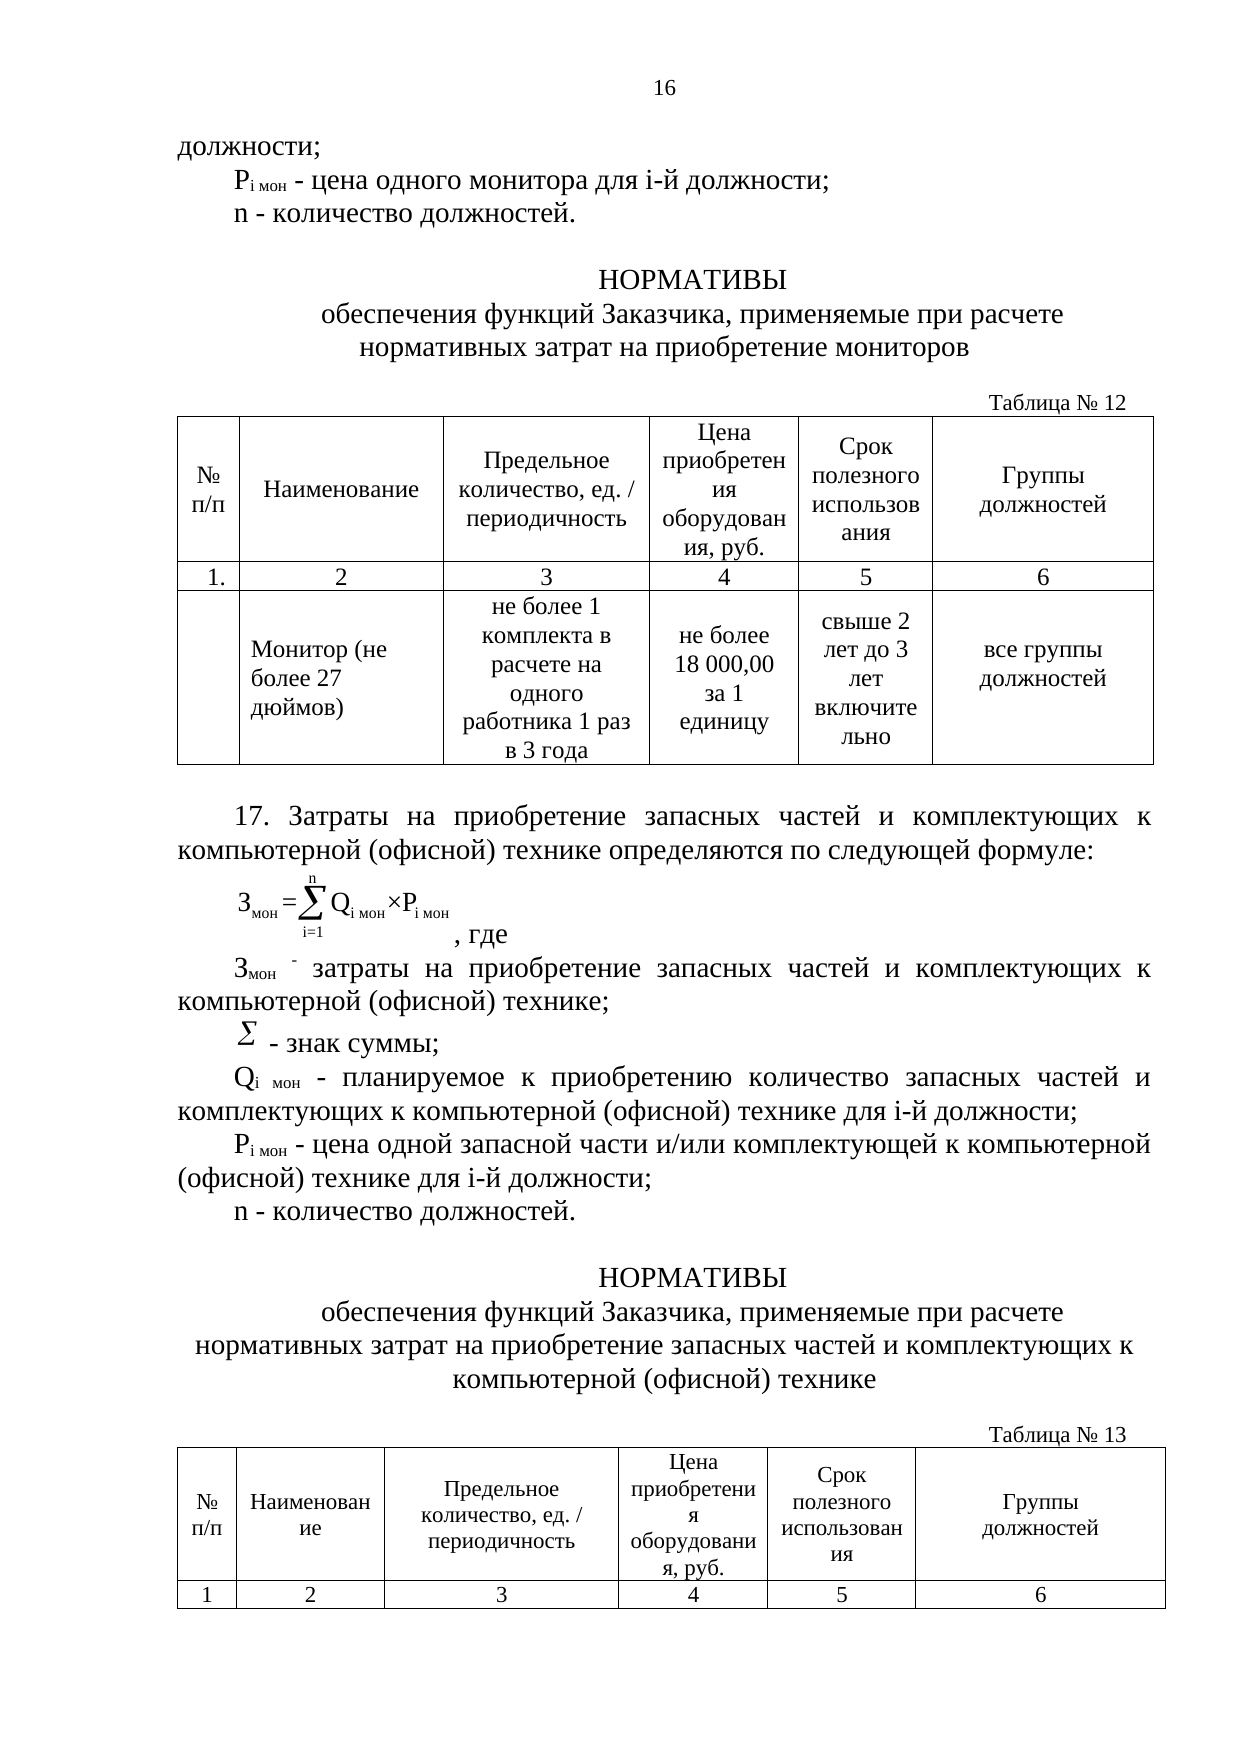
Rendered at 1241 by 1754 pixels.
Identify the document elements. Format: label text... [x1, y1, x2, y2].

text Pi мон - цена одной запасной части и/или комплектующей к компьютерной (офисной) технике для i-й должности; [177, 1126, 1152, 1193]
table_header Группы должностей [916, 1448, 1165, 1580]
table_cell 1 [178, 1581, 236, 1607]
table_header № п/п [178, 1448, 236, 1580]
table_header Наименование [237, 1448, 384, 1580]
table_cell [178, 591, 239, 764]
table_cell 6 [933, 562, 1153, 590]
table_cell Монитор (не более 27 дюймов) [240, 591, 443, 764]
table_cell 5 [768, 1581, 915, 1607]
table_header Группы должностей [933, 417, 1153, 561]
table_header Срок полезного использования [768, 1448, 915, 1580]
text , где [177, 866, 1152, 950]
text НОРМАТИВЫ [177, 262, 1152, 296]
table_cell 3 [385, 1581, 618, 1607]
text n - количество должностей. [177, 1193, 1152, 1227]
table_cell не более 1 комплекта в расчете на одного работника 1 раз в 3 года [444, 591, 649, 764]
table_header Наименование [240, 417, 443, 561]
table_cell все группы должностей [933, 591, 1153, 764]
table_header № п/п [178, 417, 239, 561]
text Pi мон - цена одного монитора для i-й должности; [177, 162, 1152, 195]
table_cell свыше 2 лет до 3 лет включительно [799, 591, 932, 764]
table_header Срок полезного использования [799, 417, 932, 561]
table_header Цена приобретения оборудования, руб. [619, 1448, 767, 1580]
table_cell 3 [444, 562, 649, 590]
text - знак суммы; [177, 1017, 1152, 1059]
text обеспечения функций Заказчика, применяемые при расчете нормативных затрат на приобретение запасных частей и комплектующих к компьютерной (офисной) технике [177, 1294, 1152, 1394]
text Таблица № 12 [915, 389, 1152, 416]
table_header Цена приобретения оборудования, руб. [650, 417, 798, 561]
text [177, 128, 1152, 162]
table_cell 2 [240, 562, 443, 590]
text Qi мон - планируемое к приобретению количество запасных частей и комплектующих к компьютерной (офисной) технике для i-й должности; [177, 1059, 1152, 1126]
text 17. Затраты на приобретение запасных частей и комплектующих к компьютерной (офисной) технике определяются по следующей формуле: [177, 798, 1152, 866]
table_cell 4 [650, 562, 798, 590]
table_cell [178, 562, 239, 590]
table_cell 5 [799, 562, 932, 590]
table_cell 2 [237, 1581, 384, 1607]
table_header Предельное количество, ед. / периодичность [385, 1448, 618, 1580]
text обеспечения функций Заказчика, применяемые при расчете нормативных затрат на приобретение мониторов [177, 296, 1152, 363]
table_cell не более 18 000,00 за 1 единицу [650, 591, 798, 764]
text НОРМАТИВЫ [177, 1260, 1152, 1294]
text Таблица № 13 [915, 1421, 1152, 1447]
text Змон - затраты на приобретение запасных частей и комплектующих к компьютерной (офисной) технике; [177, 950, 1152, 1017]
table_cell 4 [619, 1581, 767, 1607]
table_header Предельное количество, ед. / периодичность [444, 417, 649, 561]
table_cell 6 [916, 1581, 1165, 1607]
text n - количество должностей. [177, 195, 1152, 229]
